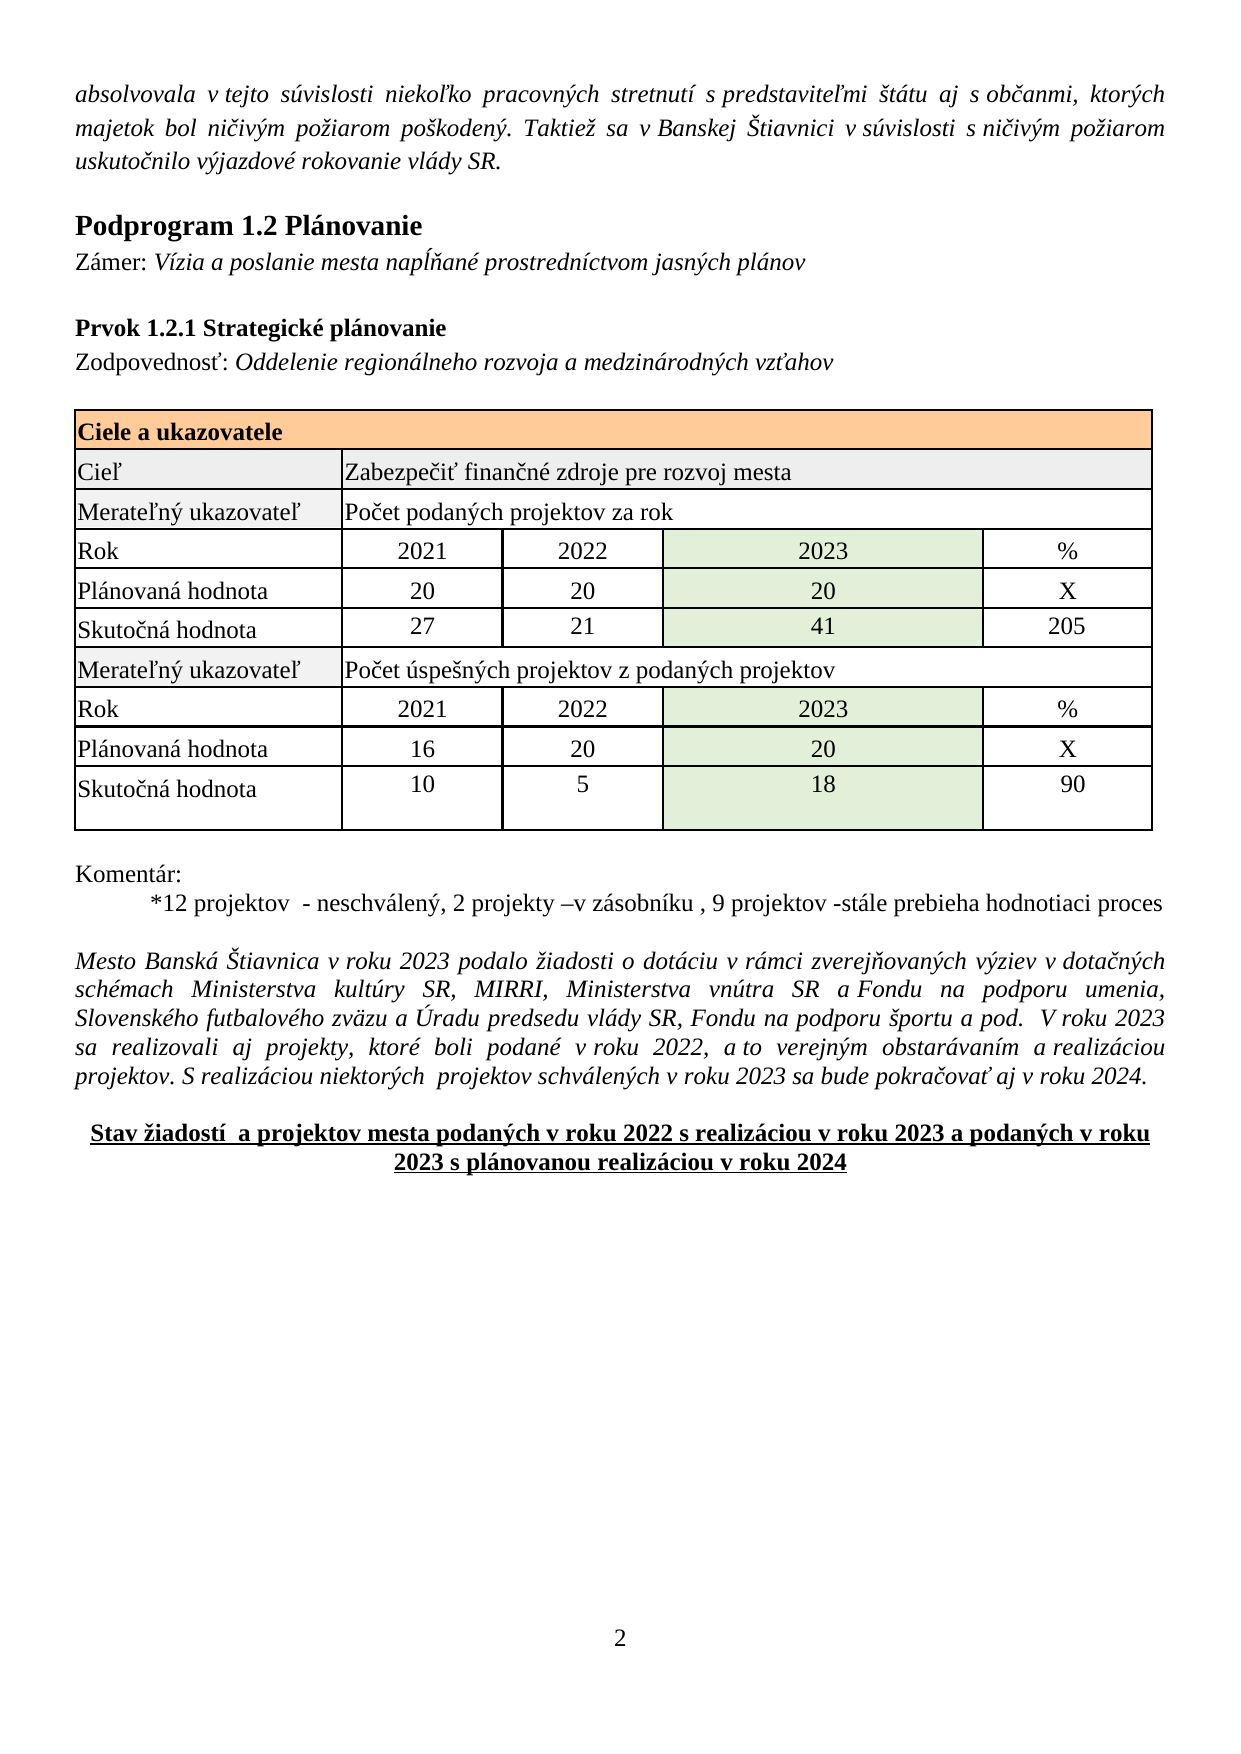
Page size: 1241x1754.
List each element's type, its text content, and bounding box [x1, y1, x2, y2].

table_cell Počet podaných projektov za rok [343, 490, 1151, 527]
table_cell 2021 [343, 530, 501, 567]
table_cell 27 [343, 609, 501, 646]
table_cell 18 [664, 767, 982, 829]
table_cell 10 [343, 767, 501, 829]
table_cell Rok [76, 530, 341, 567]
table_cell Merateľný ukazovateľ [76, 490, 341, 527]
text Stav žiadostí a projektov mesta podaných v roku 2022 s realizáciou v roku 2023 a podaných v roku 2023 s plánovanou realizáciou v roku 2024 [75, 1118, 1165, 1176]
table_cell Skutočná hodnota [76, 609, 341, 646]
table_cell 2022 [504, 530, 662, 567]
text Podprogram 1.2 Plánovanie [75, 208, 1165, 242]
table_cell 20 [664, 728, 982, 765]
table_cell Plánovaná hodnota [76, 728, 341, 765]
text *12 projektov - neschválený, 2 projekty –v zásobníku , 9 projektov -stále prebieha hodnotiaci proces [150, 888, 1165, 917]
table_cell % [984, 688, 1151, 725]
text Zodpovednosť: Oddelenie regionálneho rozvoja a medzinárodných vzťahov [75, 342, 1165, 375]
table_cell Zabezpečiť finančné zdroje pre rozvoj mesta [343, 450, 1151, 488]
text Prvok 1.2.1 Strategické plánovanie [75, 309, 1165, 342]
table_cell 21 [504, 609, 662, 646]
table_cell 20 [664, 569, 982, 607]
table_cell 2021 [343, 688, 501, 725]
table_cell Rok [76, 688, 341, 725]
table_cell 20 [504, 569, 662, 607]
table_header Ciele a ukazovatele [76, 411, 1151, 448]
table_cell Skutočná hodnota [76, 767, 341, 829]
table_cell Cieľ [76, 450, 341, 488]
table_cell 2023 [664, 530, 982, 567]
table_cell 16 [343, 728, 501, 765]
text Komentár: [75, 859, 1165, 888]
table_cell 2023 [664, 688, 982, 725]
table_cell 41 [664, 609, 982, 646]
text Zámer: Vízia a poslanie mesta napĺňané prostredníctvom jasných plánov [75, 242, 1165, 275]
table_cell X [984, 728, 1151, 765]
table_cell 90 [984, 767, 1151, 829]
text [75, 75, 1165, 175]
table_cell 2022 [504, 688, 662, 725]
table_cell 20 [343, 569, 501, 607]
text Mesto Banská Štiavnica v roku 2023 podalo žiadosti o dotáciu v rámci zverejňovaných výziev v dotačných schémach Ministerstva kultúry SR, MIRRI, Ministerstva vnútra SR a Fondu na podporu umenia, Slovenského futbalového zväzu a Úradu predsedu vlády SR, Fondu na podporu športu a pod. V roku 2023 sa realizovali aj projekty, ktoré boli podané v roku 2022, a to verejným obstarávaním a realizáciou projektov. S realizáciou niektorých projektov schválených v roku 2023 sa bude pokračovať aj v roku 2024. [75, 946, 1165, 1089]
table_cell 20 [504, 728, 662, 765]
table_cell % [984, 530, 1151, 567]
table_cell Plánovaná hodnota [76, 569, 341, 607]
table_cell 5 [504, 767, 662, 829]
table_cell 205 [984, 609, 1151, 646]
table_cell Počet úspešných projektov z podaných projektov [343, 648, 1151, 686]
table_cell X [984, 569, 1151, 607]
table_cell Merateľný ukazovateľ [76, 648, 341, 686]
